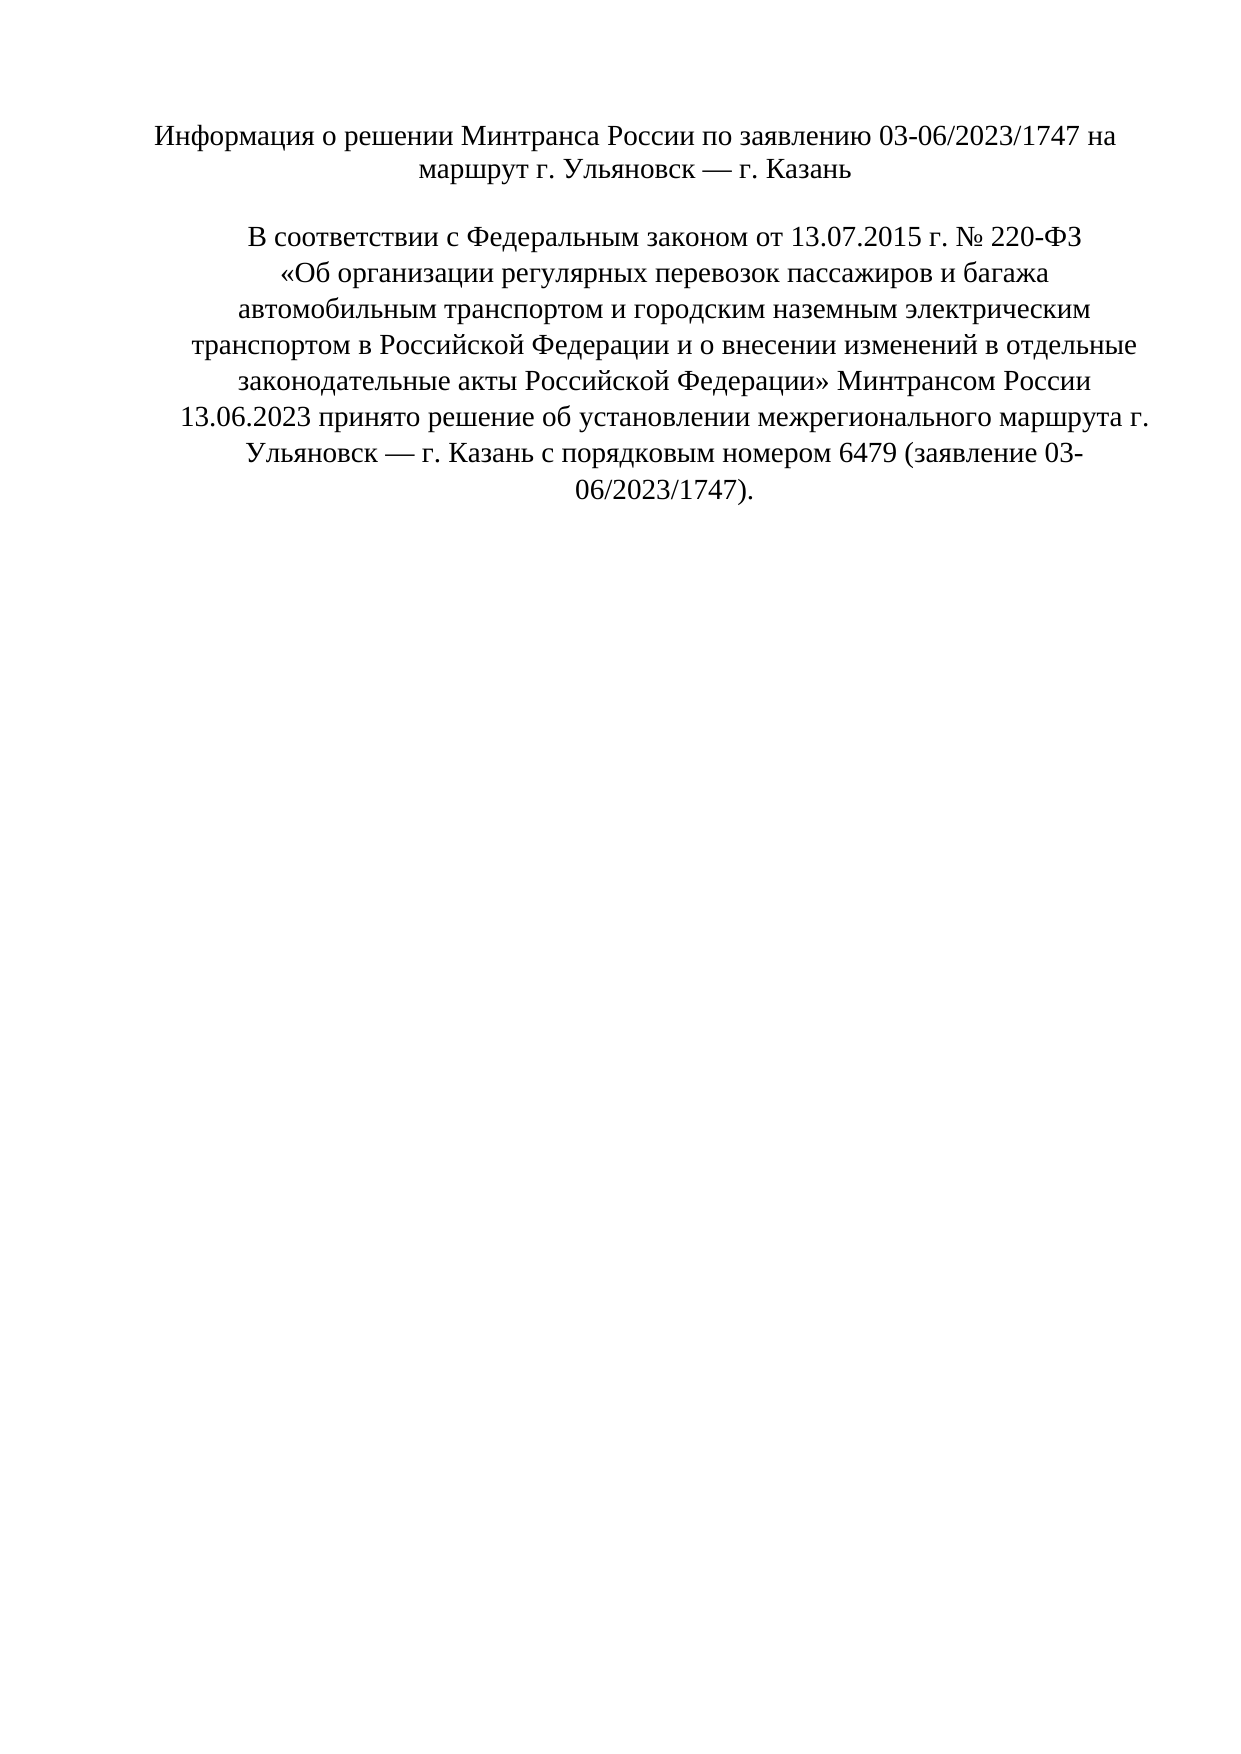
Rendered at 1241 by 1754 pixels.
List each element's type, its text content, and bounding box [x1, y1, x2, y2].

text В соответствии с Федеральным законом от 13.07.2015 г. № 220-ФЗ «Об организации регулярных перевозок пассажиров и багажа автомобильным транспортом и городским наземным электрическим транспортом в Российской Федерации и о внесении изменений в отдельные законодательные акты Российской Федерации» Минтрансом России 13.06.2023 принято решение об установлении межрегионального маршрута г. Ульяновск — г. Казань с порядковым номером 6479 (заявление 03-06/2023/1747). [177, 219, 1152, 505]
text Информация о решении Минтранса России по заявлению 03-06/2023/1747 на маршрут г. Ульяновск — г. Казань [118, 118, 1152, 185]
